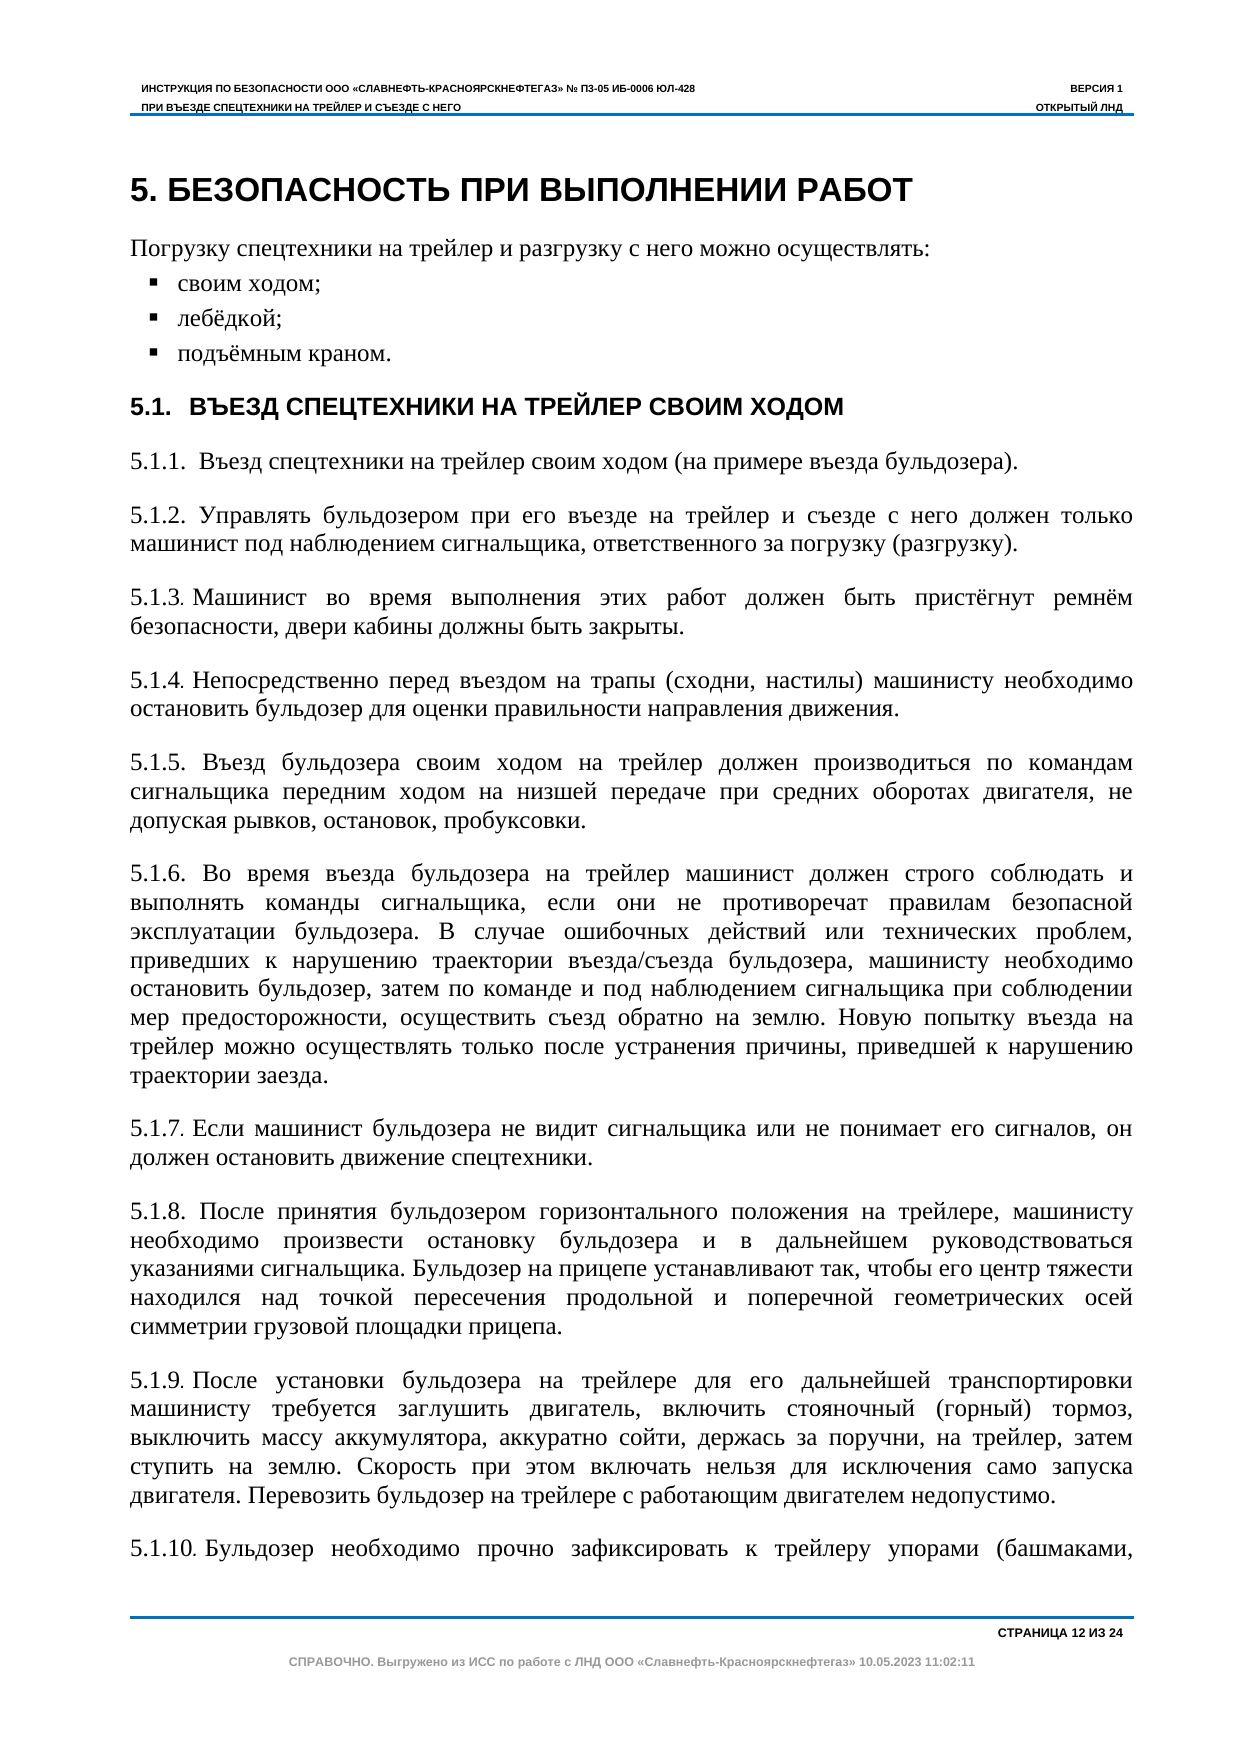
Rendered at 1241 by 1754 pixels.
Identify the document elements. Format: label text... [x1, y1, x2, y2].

text 5.1.4. Непосредственно перед въездом на трапы (сходни, настилы) машинисту необходимо остановить бульдозер для оценки правильности направления движения. [130, 665, 1134, 722]
text 5. Безопасность при выполнении работ [130, 170, 1134, 208]
list подъёмным краном. [148, 338, 1134, 367]
text 5.1.8. После принятия бульдозером горизонтального положения на трейлере, машинисту необходимо произвести остановку бульдозера и в дальнейшем руководствоваться указаниями сигнальщика. Бульдозер на прицепе устанавливают так, чтобы его центр тяжести находился над точкой пересечения продольной и поперечной геометрических осей симметрии грузовой площадки прицепа. [130, 1196, 1134, 1340]
text 5.1.9. После установки бульдозера на трейлере для его дальнейшей транспортировки машинисту требуется заглушить двигатель, включить стояночный (горный) тормоз, выключить массу аккумулятора, аккуратно сойти, держась за поручни, на трейлер, затем ступить на землю. Скорость при этом включать нельзя для исключения само запуска двигателя. Перевозить бульдозер на трейлере с работающим двигателем недопустимо. [130, 1365, 1134, 1508]
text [130, 1533, 1134, 1562]
list своим ходом; [148, 268, 1134, 297]
text Погрузку спецтехники на трейлер и разгрузку с него можно осуществлять: [130, 233, 1134, 262]
list лебёдкой; [148, 303, 1134, 332]
text 5.1.7. Если машинист бульдозера не видит сигнальщика или не понимает его сигналов, он должен остановить движение спецтехники. [130, 1113, 1134, 1171]
text 5.1.2. Управлять бульдозером при его въезде на трейлер и съезде с него должен только машинист под наблюдением сигнальщика, ответственного за погрузку (разгрузку). [130, 500, 1134, 557]
text 5.1.3. Машинист во время выполнения этих работ должен быть пристёгнут ремнём безопасности, двери кабины должны быть закрыты. [130, 582, 1134, 640]
subtitle 5.1. ВЪЕЗД СПЕЦТЕХНИКИ НА ТРЕЙЛЕР СВОИМ ХОДОМ [130, 392, 1134, 421]
text 5.1.6. Во время въезда бульдозера на трейлер машинист должен строго соблюдать и выполнять команды сигнальщика, если они не противоречат правилам безопасной эксплуатации бульдозера. В случае ошибочных действий или технических проблем, приведших к нарушению траектории въезда/съезда бульдозера, машинисту необходимо остановить бульдозер, затем по команде и под наблюдением сигнальщика при соблюдении мер предосторожности, осуществить съезд обратно на землю. Новую попытку въезда на трейлер можно осуществлять только после устранения причины, приведшей к нарушению траектории заезда. [130, 858, 1134, 1088]
text 5.1.1. Въезд спецтехники на трейлер своим ходом (на примере въезда бульдозера). [130, 446, 1134, 475]
text 5.1.5. Въезд бульдозера своим ходом на трейлер должен производиться по командам сигнальщика передним ходом на низшей передаче при средних оборотах двигателя, не допуская рывков, остановок, пробуксовки. [130, 747, 1134, 833]
